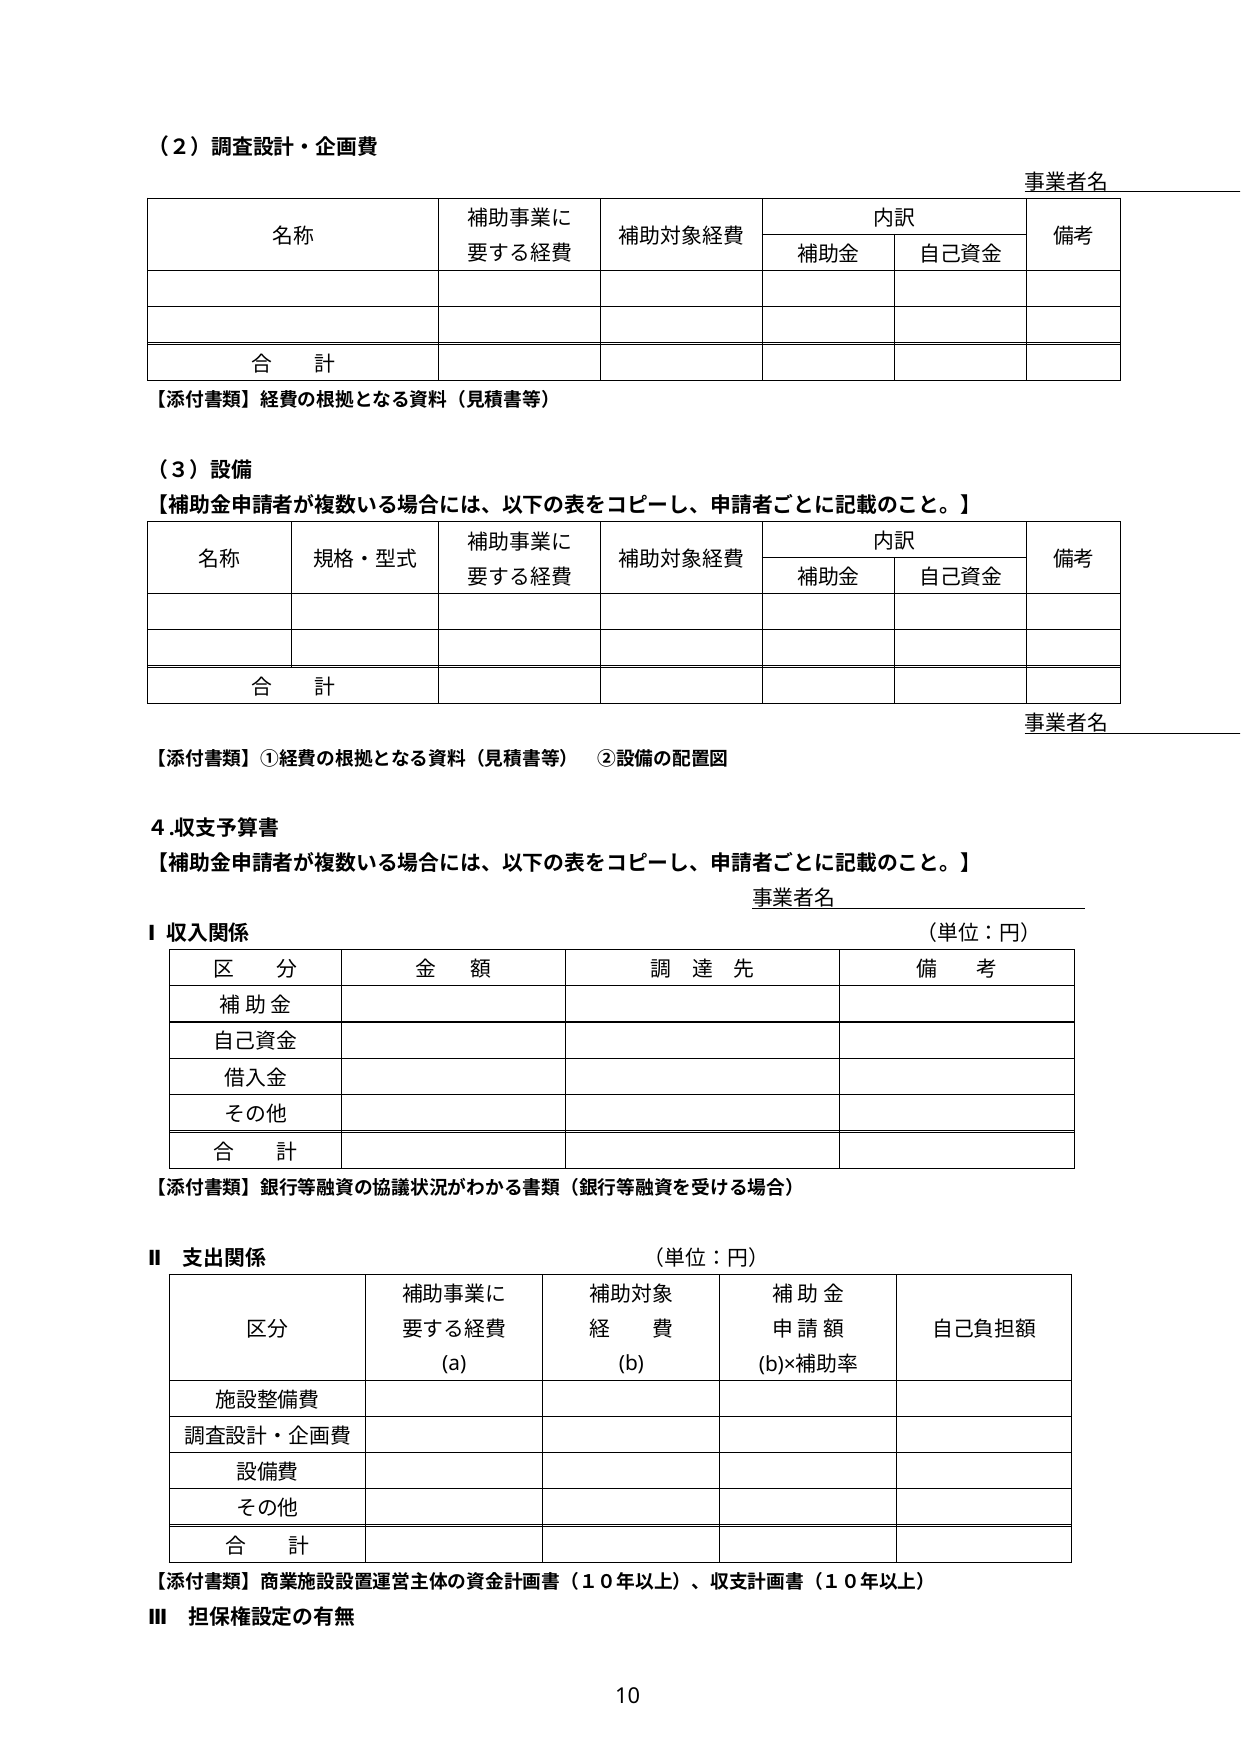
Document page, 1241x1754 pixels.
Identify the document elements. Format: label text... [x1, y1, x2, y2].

table_cell [895, 594, 1026, 629]
table_header 区分 [170, 1275, 365, 1380]
table_cell [601, 271, 762, 306]
table_cell [895, 668, 1026, 703]
table_cell [897, 1489, 1071, 1524]
table_header 区 分 [170, 950, 341, 985]
text ４.収支予算書 [148, 809, 1107, 844]
text 【添付書類】商業施設設置運営主体の資金計画書（１０年以上）、収支計画書（１０年以上） [148, 1563, 1107, 1598]
table_header 備考 [1027, 522, 1120, 593]
table_cell [439, 271, 600, 306]
table_cell 合 計 [148, 345, 438, 380]
text （２）調査設計・企画費 [148, 128, 1107, 163]
table_cell [366, 1381, 542, 1416]
table_header 補助対象経費 [601, 199, 762, 270]
table_cell [366, 1417, 542, 1452]
table_cell [543, 1489, 719, 1524]
table_cell [897, 1453, 1071, 1488]
table_header 内訳 [763, 199, 1026, 234]
table_cell [543, 1381, 719, 1416]
table_cell [720, 1381, 896, 1416]
table_cell [763, 307, 894, 342]
table_cell [897, 1527, 1071, 1562]
table_cell [366, 1489, 542, 1524]
table_cell [601, 630, 762, 665]
table_cell [439, 594, 600, 629]
table_cell [148, 630, 291, 665]
table_cell 自己資金 [170, 1023, 341, 1057]
table_header 補助対象 経 費 (b) [543, 1275, 719, 1380]
table_cell [566, 1023, 839, 1057]
text 【添付書類】経費の根拠となる資料（見積書等） [148, 381, 1107, 416]
table_cell [148, 307, 438, 342]
table_cell [763, 271, 894, 306]
table_cell 借入金 [170, 1059, 341, 1093]
table_cell 合 計 [170, 1527, 365, 1562]
table_cell [148, 594, 291, 629]
table_cell [1027, 271, 1120, 306]
text 事業者名 [148, 704, 1107, 739]
table_cell [566, 986, 839, 1021]
table_cell [439, 345, 600, 380]
table_header 補助事業に 要する経費 [439, 522, 600, 593]
table_cell 合 計 [148, 668, 438, 703]
table_cell [897, 1417, 1071, 1452]
table_cell [895, 345, 1026, 380]
table_cell 合 計 [170, 1133, 341, 1168]
table_cell [543, 1417, 719, 1452]
table_cell [720, 1527, 896, 1562]
text 事業者名 [148, 163, 1107, 198]
table_cell その他 [170, 1489, 365, 1524]
table_cell [366, 1527, 542, 1562]
table_cell [897, 1381, 1071, 1416]
table_cell [840, 1095, 1074, 1129]
table_cell [148, 271, 438, 306]
table_cell 設備費 [170, 1453, 365, 1488]
table_cell [840, 1059, 1074, 1093]
table_cell 自己資金 [895, 235, 1026, 270]
table_cell [342, 1133, 565, 1168]
table_header 自己負担額 [897, 1275, 1071, 1380]
table_cell 調査設計・企画費 [170, 1417, 365, 1452]
table_header 金 額 [342, 950, 565, 985]
table_cell [439, 307, 600, 342]
text Ⅱ 支出関係 （単位：円） [148, 1239, 1107, 1274]
table_cell 施設整備費 [170, 1381, 365, 1416]
table_header 調 達 先 [566, 950, 839, 985]
table_cell 補助金 [763, 558, 894, 593]
table_cell [1027, 668, 1120, 703]
table_header 補助対象経費 [601, 522, 762, 593]
table_cell 自己資金 [895, 558, 1026, 593]
table_cell [763, 668, 894, 703]
table_cell [543, 1453, 719, 1488]
table_cell [566, 1133, 839, 1168]
table_cell [292, 594, 438, 629]
table_header 備 考 [840, 950, 1074, 985]
table_cell [840, 986, 1074, 1021]
table_cell [342, 1023, 565, 1057]
table_cell 補 助 金 [170, 986, 341, 1021]
table_cell [720, 1417, 896, 1452]
table_cell [1027, 307, 1120, 342]
table_cell [720, 1453, 896, 1488]
text 【補助金申請者が複数いる場合には、以下の表をコピーし、申請者ごとに記載のこと。】 [148, 486, 1107, 521]
table_cell 補助金 [763, 235, 894, 270]
table_header 補 助 金 申 請 額 (b)×補助率 [720, 1275, 896, 1380]
table_cell [439, 668, 600, 703]
table_cell [895, 271, 1026, 306]
table_header 規格・型式 [292, 522, 438, 593]
table_cell [763, 594, 894, 629]
table_cell [895, 307, 1026, 342]
table_cell [840, 1133, 1074, 1168]
table_cell [763, 630, 894, 665]
table_cell [566, 1059, 839, 1093]
table_cell [840, 1023, 1074, 1057]
table_cell [342, 1059, 565, 1093]
table_cell [1027, 345, 1120, 380]
table_cell [566, 1095, 839, 1129]
text Ⅰ 収入関係 （単位：円） [148, 914, 1107, 949]
text （３）設備 [148, 451, 1107, 486]
table_header 補助事業に 要する経費 [439, 199, 600, 270]
table_cell [292, 630, 438, 665]
text 事業者名 [148, 879, 1107, 914]
table_cell [342, 1095, 565, 1129]
table_cell [895, 630, 1026, 665]
table_cell [601, 345, 762, 380]
table_header 補助事業に 要する経費 (a) [366, 1275, 542, 1380]
table_cell [720, 1489, 896, 1524]
table_header 内訳 [763, 522, 1026, 557]
table_cell [342, 986, 565, 1021]
table_cell [366, 1453, 542, 1488]
table_header 名称 [148, 522, 291, 593]
table_cell [763, 345, 894, 380]
text 【添付書類】銀行等融資の協議状況がわかる書類（銀行等融資を受ける場合） [148, 1169, 1107, 1204]
table_cell [1027, 594, 1120, 629]
table_cell その他 [170, 1095, 341, 1129]
table_header 名称 [148, 199, 438, 270]
table_cell [601, 668, 762, 703]
table_cell [601, 594, 762, 629]
text 【補助金申請者が複数いる場合には、以下の表をコピーし、申請者ごとに記載のこと。】 [148, 844, 1107, 879]
table_header 備考 [1027, 199, 1120, 270]
table_cell [601, 307, 762, 342]
text Ⅲ 担保権設定の有無 [148, 1598, 1107, 1633]
table_cell [1027, 630, 1120, 665]
text 【添付書類】①経費の根拠となる資料（見積書等） ②設備の配置図 [148, 739, 1107, 774]
table_cell [543, 1527, 719, 1562]
table_cell [439, 630, 600, 665]
